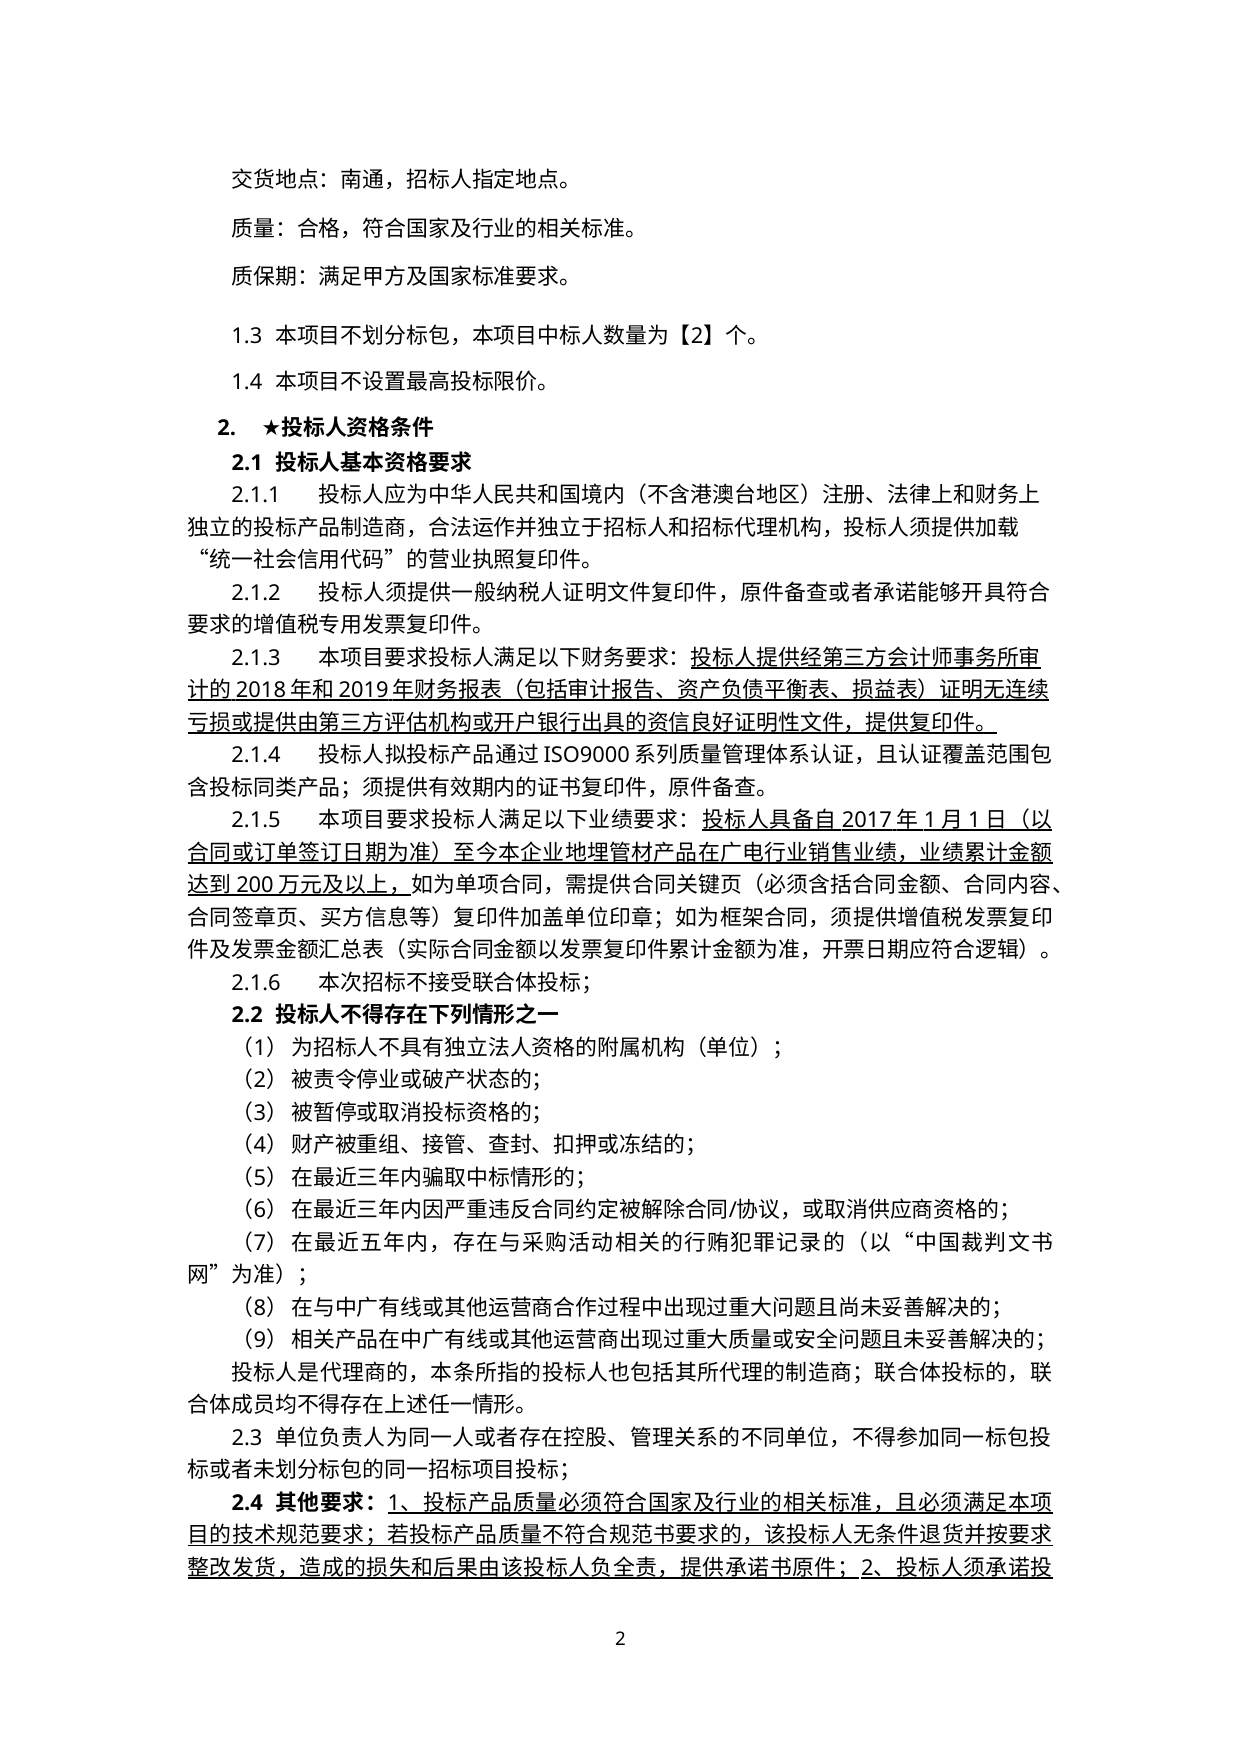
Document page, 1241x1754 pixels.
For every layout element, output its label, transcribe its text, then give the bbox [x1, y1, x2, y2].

list 本次招标不接受联合体投标； [187, 964, 1053, 997]
list 投标人应为中华人民共和国境内（不含港澳台地区）注册、法律上和财务上独立的投标产品制造商，合法运作并独立于招标人和招标代理机构，投标人须提供加载“统一社会信用代码”的营业执照复印件。 [187, 477, 1053, 574]
text 质量：合格，符合国家及行业的相关标准。 [187, 210, 1053, 243]
list 为招标人不具有独立法人资格的附属机构（单位）； [187, 1029, 1053, 1062]
list 投标人须提供一般纳税人证明文件复印件，原件备查或者承诺能够开具符合要求的增值税专用发票复印件。 [187, 574, 1053, 639]
text 质保期：满足甲方及国家标准要求。 [187, 259, 1053, 291]
list ★投标人资格条件 [217, 399, 1053, 444]
list 投标人基本资格要求 [187, 444, 1053, 477]
list 本项目要求投标人满足以下财务要求：投标人提供经第三方会计师事务所审计的2018年和2019年财务报表（包括审计报告、资产负债平衡表、损益表）证明无连续亏损或提供由第三方评估机构或开户银行出具的资信良好证明性文件，提供复印件。 [187, 639, 1053, 737]
list 单位负责人为同一人或者存在控股、管理关系的不同单位，不得参加同一标包投标或者未划分标包的同一招标项目投标； [187, 1419, 1053, 1484]
list 本项目不设置最高投标限价。 [187, 353, 1053, 399]
list 财产被重组、接管、查封、扣押或冻结的； [187, 1127, 1053, 1159]
list 投标人不得存在下列情形之一 [187, 997, 1053, 1029]
list 投标人拟投标产品通过ISO9000系列质量管理体系认证，且认证覆盖范围包含投标同类产品；须提供有效期内的证书复印件，原件备查。 [187, 737, 1053, 802]
list 在与中广有线或其他运营商合作过程中出现过重大问题且尚未妥善解决的； [187, 1289, 1053, 1322]
list 在最近三年内因严重违反合同约定被解除合同/协议，或取消供应商资格的； [187, 1192, 1053, 1224]
list 在最近五年内，存在与采购活动相关的行贿犯罪记录的（以“中国裁判文书网”为准）； [187, 1224, 1053, 1289]
list 相关产品在中广有线或其他运营商出现过重大质量或安全问题且未妥善解决的； [187, 1322, 1053, 1354]
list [187, 1546, 1053, 1582]
list 被责令停业或破产状态的； [187, 1062, 1053, 1094]
list 被暂停或取消投标资格的； [187, 1094, 1053, 1127]
list 本项目不划分标包，本项目中标人数量为【2】个。 [187, 307, 1053, 353]
list 在最近三年内骗取中标情形的； [187, 1159, 1053, 1192]
list 本项目要求投标人满足以下业绩要求：投标人具备自2017年1月1日（以合同或订单签订日期为准）至今本企业地埋管材产品在广电行业销售业绩，业绩累计金额达到200万元及以上，如为单项合同，需提供合同关键页（必须含括合同金额、合同内容、合同签章页、买方信息等）复印件加盖单位印章；如为框架合同，须提供增值税发票复印件及发票金额汇总表（实际合同金额以发票复印件累计金额为准，开票日期应符合逻辑）。 [187, 802, 1053, 862]
text 交货地点：南通，招标人指定地点。 [187, 162, 1053, 194]
list 本项目要求投标人满足以下业绩要求：投标人具备自2017年1月1日（以合同或订单签订日期为准）至今本企业地埋管材产品在广电行业销售业绩，业绩累计金额达到200万元及以上，如为单项合同，需提供合同关键页（必须含括合同金额、合同内容、合同签章页、买方信息等）复印件加盖单位印章；如为框架合同，须提供增值税发票复印件及发票金额汇总表（实际合同金额以发票复印件累计金额为准，开票日期应符合逻辑）。 [187, 863, 1053, 964]
text 投标人是代理商的，本条所指的投标人也包括其所代理的制造商；联合体投标的，联合体成员均不得存在上述任一情形。 [187, 1354, 1053, 1419]
